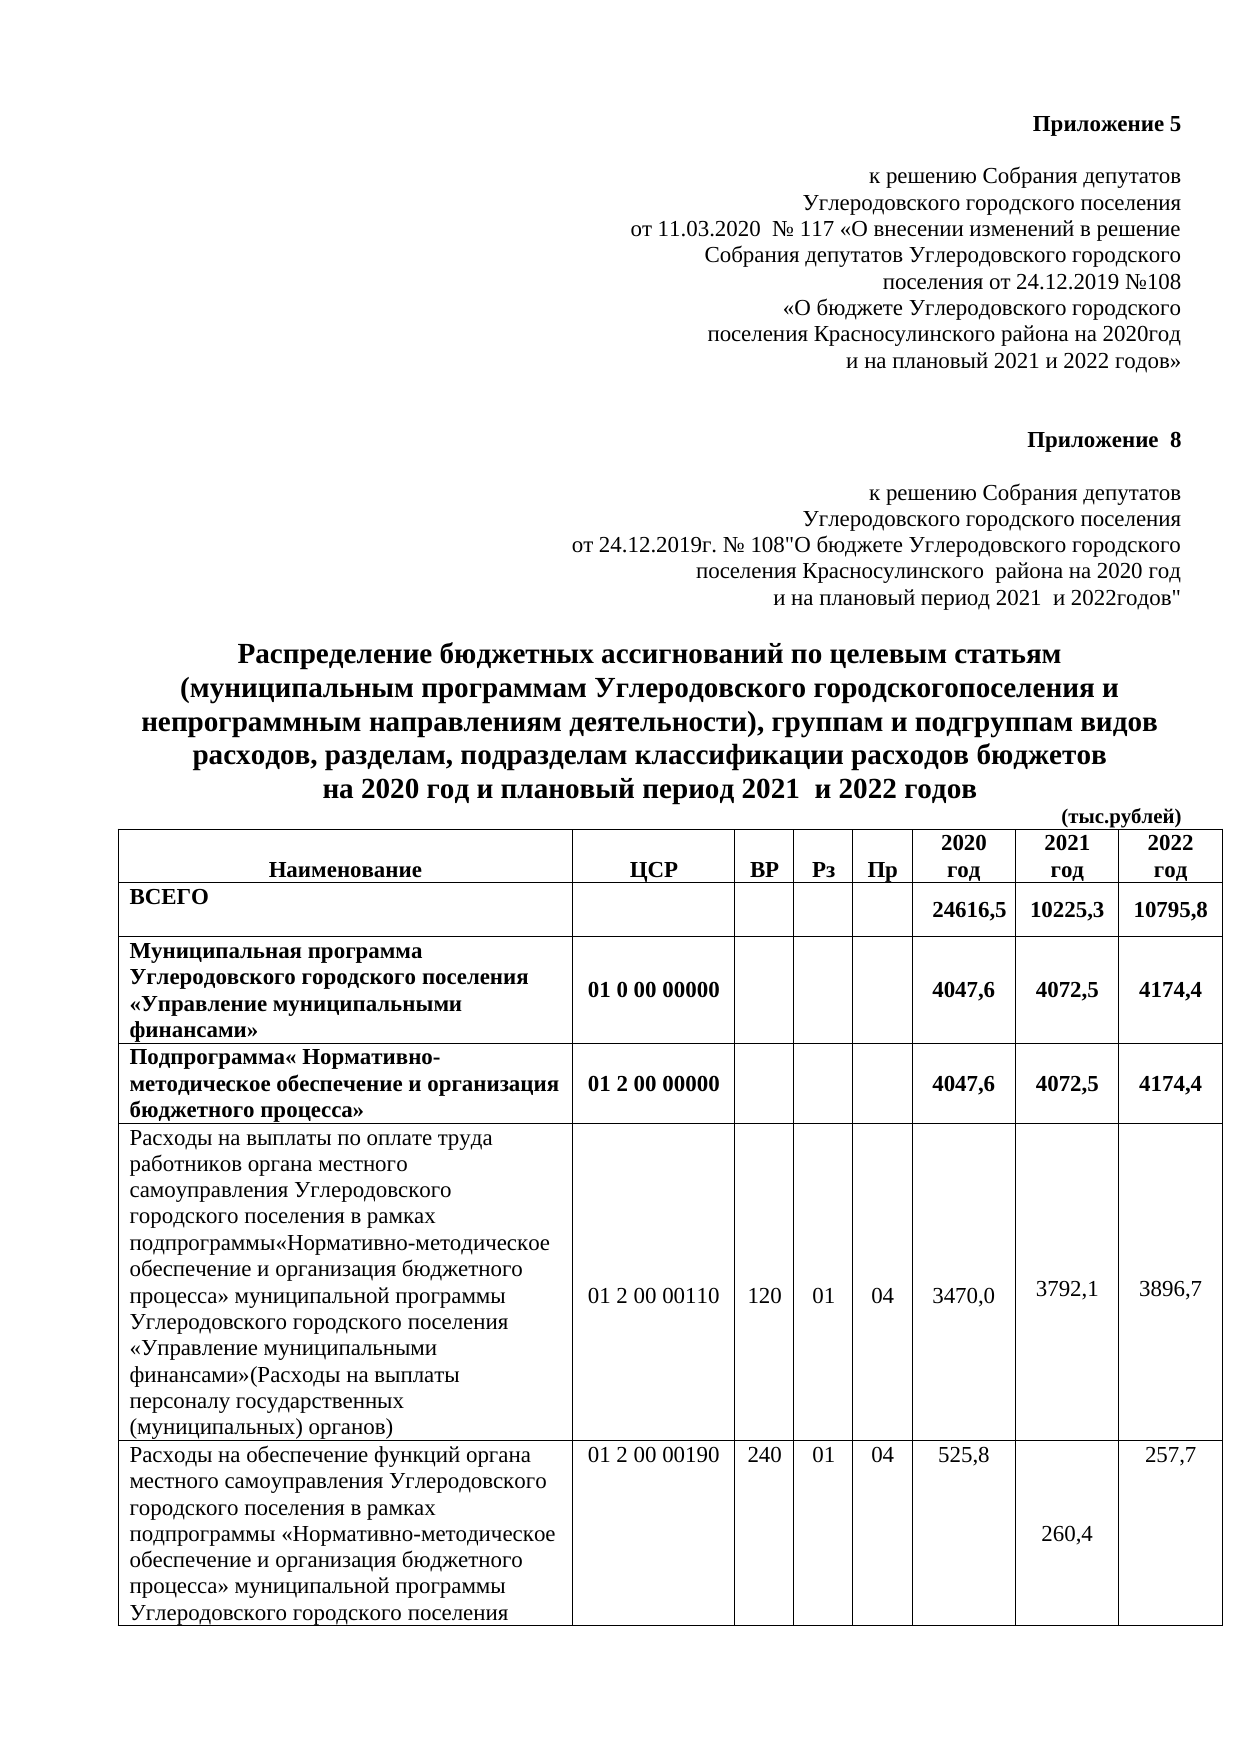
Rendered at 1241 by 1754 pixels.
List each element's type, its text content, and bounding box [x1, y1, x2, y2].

table_cell 01 0 00 00000 [573, 937, 734, 1042]
text и на плановый период 2021 и 2022годов" [118, 584, 1181, 610]
table_cell 525,8 [913, 1441, 1015, 1625]
table_cell 260,4 [1016, 1441, 1118, 1625]
text Углеродовского городского поселения [118, 505, 1181, 531]
table_header 2021 год [1016, 830, 1118, 882]
text к решению Собрания депутатов [118, 478, 1181, 505]
table_cell 4047,6 [913, 1044, 1015, 1122]
text от 11.03.2020 № 117 «О внесении изменений в решение [118, 215, 1181, 241]
text «О бюджете Углеродовского городского [118, 294, 1181, 320]
table_cell Расходы на выплаты по оплате труда работников органа местного самоуправления Углеродовского городского поселения в рамках подпрограммы«Нормативно-методическое обеспечение и организация бюджетного процесса» муниципальной программы Углеродовского городского поселения «Управление муниципальными финансами»(Расходы на выплаты персоналу государственных (муниципальных) органов) [119, 1124, 572, 1440]
table_cell [573, 883, 734, 936]
table_cell 4174,4 [1119, 1044, 1222, 1122]
table_cell 10795,8 [1119, 883, 1222, 936]
table_header Рз [794, 830, 852, 882]
table_cell Муниципальная программа Углеродовского городского поселения «Управление муниципальными финансами» [119, 937, 572, 1042]
table_cell ВСЕГО [119, 883, 572, 936]
table_header Пр [853, 830, 912, 882]
table_cell 4047,6 [913, 937, 1015, 1042]
table_cell 4072,5 [1016, 1044, 1118, 1122]
table_cell [735, 937, 793, 1042]
table_header Наименование [119, 830, 572, 882]
table_cell 4174,4 [1119, 937, 1222, 1042]
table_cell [119, 1441, 572, 1625]
table_cell [735, 883, 793, 936]
table_cell 10225,3 [1016, 883, 1118, 936]
table_header 2020 год [913, 830, 1015, 882]
table_cell 01 2 00 00110 [573, 1124, 734, 1440]
table_cell 3470,0 [913, 1124, 1015, 1440]
table_cell [794, 1044, 852, 1122]
text к решению Собрания депутатов [118, 162, 1181, 189]
table_header ЦСР [573, 830, 734, 882]
table_cell 4072,5 [1016, 937, 1118, 1042]
table_cell [853, 937, 912, 1042]
table_cell 24616,5 [913, 883, 1015, 936]
table_cell [853, 1044, 912, 1122]
text Приложение 5 [118, 109, 1181, 136]
table_cell Подпрограмма« Нормативно-методическое обеспечение и организация бюджетного процесса» [119, 1044, 572, 1122]
table_cell 01 2 00 00190 [573, 1441, 734, 1625]
text поселения Красносулинского района на 2020 год [118, 558, 1181, 584]
table_cell 3896,7 [1119, 1124, 1222, 1440]
table_cell [794, 883, 852, 936]
text Распределение бюджетных ассигнований по целевым статьям (муниципальным программам Углеродовского городскогопоселения и непрограммным направлениям деятельности), группам и подгруппам видов расходов, разделам, подразделам классификации расходов бюджетов [118, 637, 1181, 771]
table_cell 3792,1 [1016, 1124, 1118, 1440]
text на 2020 год и плановый период 2021 и 2022 годов [118, 771, 1181, 804]
table_cell 01 [794, 1441, 852, 1625]
text Собрания депутатов Углеродовского городского [118, 241, 1181, 268]
table_cell 01 [794, 1124, 852, 1440]
text (тыс.рублей) [118, 804, 1181, 828]
table_cell [794, 937, 852, 1042]
table_header 2022 год [1119, 830, 1222, 882]
table_cell 01 2 00 00000 [573, 1044, 734, 1122]
table_cell 120 [735, 1124, 793, 1440]
text Приложение 8 [118, 426, 1181, 452]
text поселения Красносулинского района на 2020год [118, 320, 1181, 347]
text и на плановый 2021 и 2022 годов» [118, 347, 1181, 373]
table_cell [735, 1044, 793, 1122]
table_cell 04 [853, 1124, 912, 1440]
table_cell 257,7 [1119, 1441, 1222, 1625]
text поселения от 24.12.2019 №108 [118, 268, 1181, 294]
table_cell [853, 883, 912, 936]
table_header ВР [735, 830, 793, 882]
table_cell 04 [853, 1441, 912, 1625]
table_cell 240 [735, 1441, 793, 1625]
text Углеродовского городского поселения [118, 189, 1181, 215]
text от 24.12.2019г. № 108"О бюджете Углеродовского городского [118, 531, 1181, 558]
